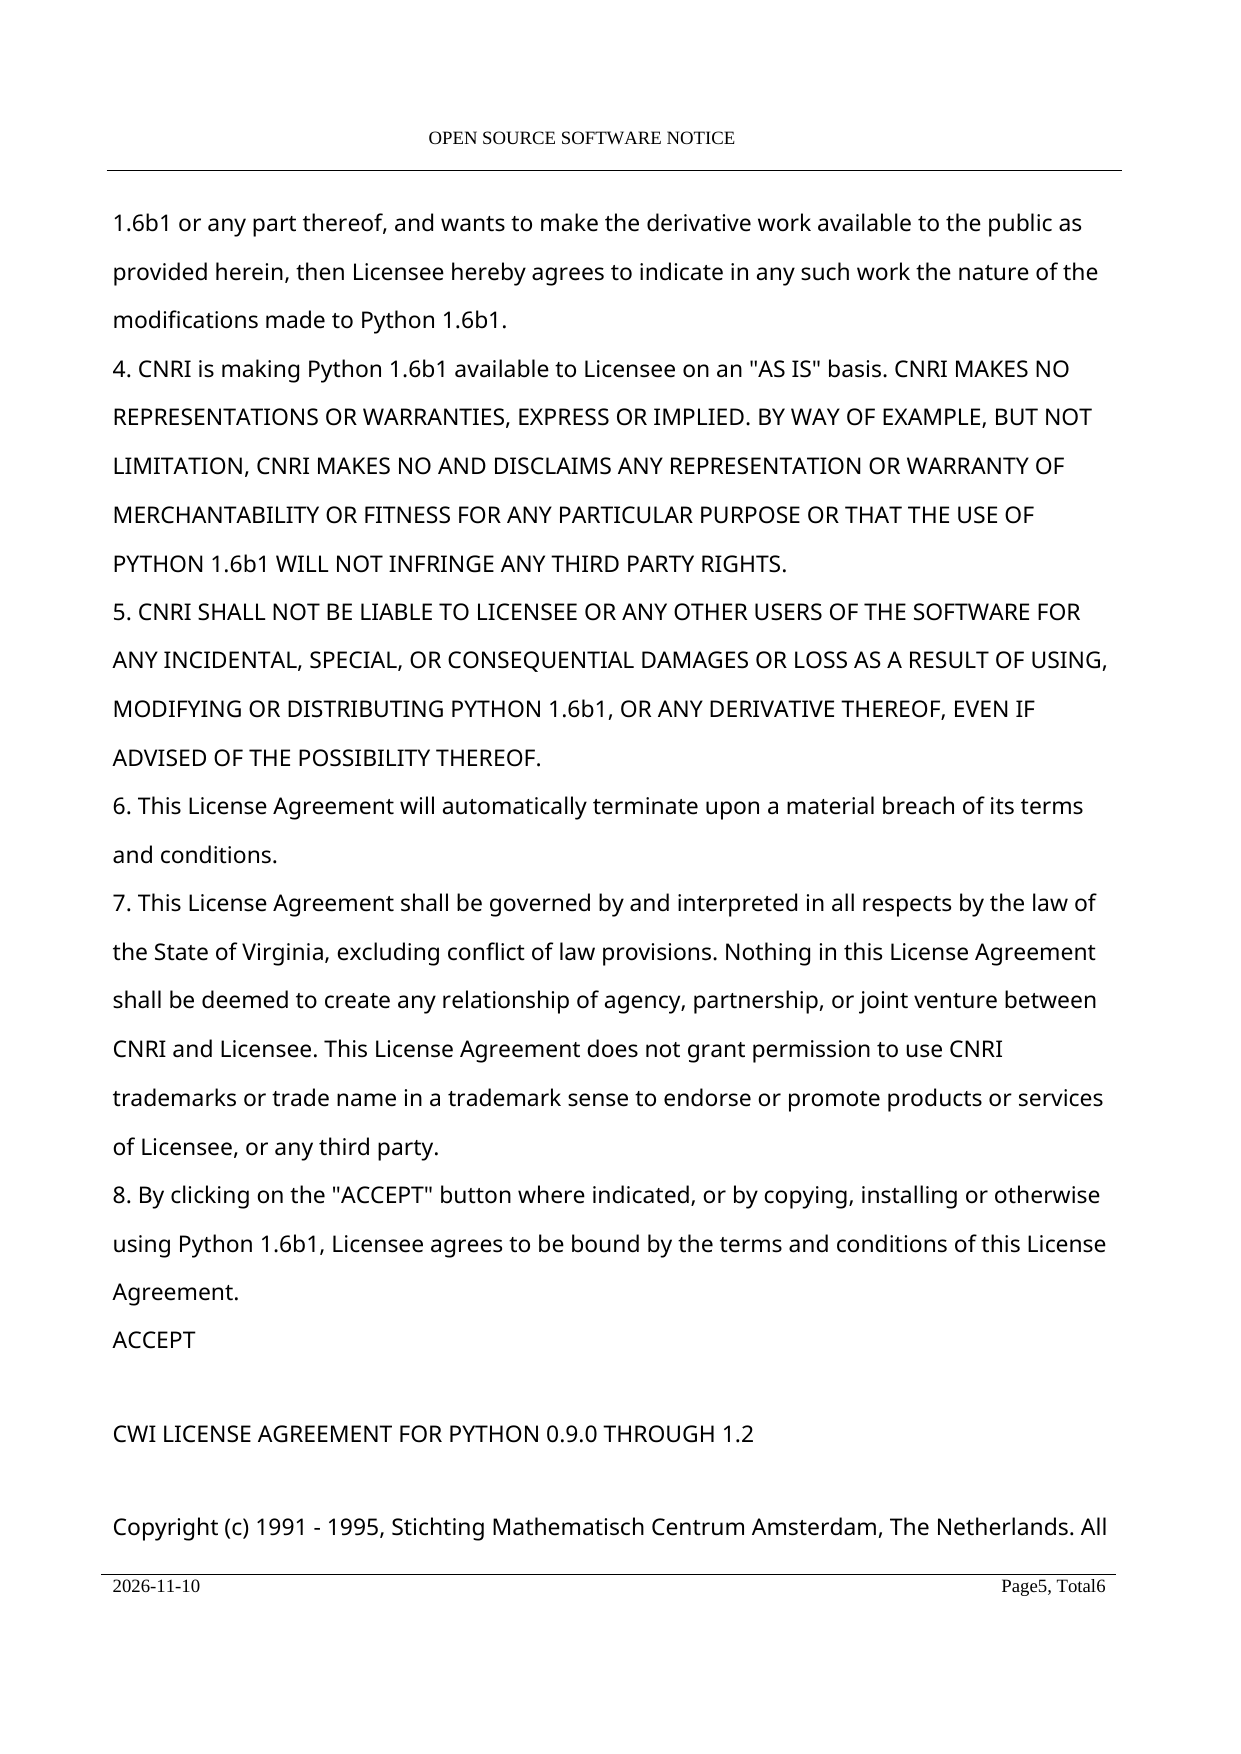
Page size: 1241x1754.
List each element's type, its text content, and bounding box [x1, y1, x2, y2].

text 4. CNRI is making Python 1.6b1 available to Licensee on an "AS IS" basis. CNRI MAKES NO REPRESENTATIONS OR WARRANTIES, EXPRESS OR IMPLIED. BY WAY OF EXAMPLE, BUT NOT LIMITATION, CNRI MAKES NO AND DISCLAIMS ANY REPRESENTATION OR WARRANTY OF MERCHANTABILITY OR FITNESS FOR ANY PARTICULAR PURPOSE OR THAT THE USE OF PYTHON 1.6b1 WILL NOT INFRINGE ANY THIRD PARTY RIGHTS. [112, 352, 1128, 579]
text 6. This License Agreement will automatically terminate upon a material breach of its terms and conditions. [112, 789, 1128, 871]
text CWI LICENSE AGREEMENT FOR PYTHON 0.9.0 THROUGH 1.2 [112, 1417, 1128, 1449]
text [112, 1510, 1128, 1543]
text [112, 206, 1128, 336]
text 8. By clicking on the "ACCEPT" button where indicated, or by copying, installing or otherwise using Python 1.6b1, Licensee agrees to be bound by the terms and conditions of this License Agreement. [112, 1178, 1128, 1308]
text 7. This License Agreement shall be governed by and interpreted in all respects by the law of the State of Virginia, excluding conflict of law provisions. Nothing in this License Agreement shall be deemed to create any relationship of agency, partnership, or joint venture between CNRI and Licensee. This License Agreement does not grant permission to use CNRI trademarks or trade name in a trademark sense to endorse or promote products or services of Licensee, or any third party. [112, 886, 1128, 1163]
text 5. CNRI SHALL NOT BE LIABLE TO LICENSEE OR ANY OTHER USERS OF THE SOFTWARE FOR ANY INCIDENTAL, SPECIAL, OR CONSEQUENTIAL DAMAGES OR LOSS AS A RESULT OF USING, MODIFYING OR DISTRIBUTING PYTHON 1.6b1, OR ANY DERIVATIVE THEREOF, EVEN IF ADVISED OF THE POSSIBILITY THEREOF. [112, 595, 1128, 774]
text ACCEPT [112, 1324, 1128, 1356]
